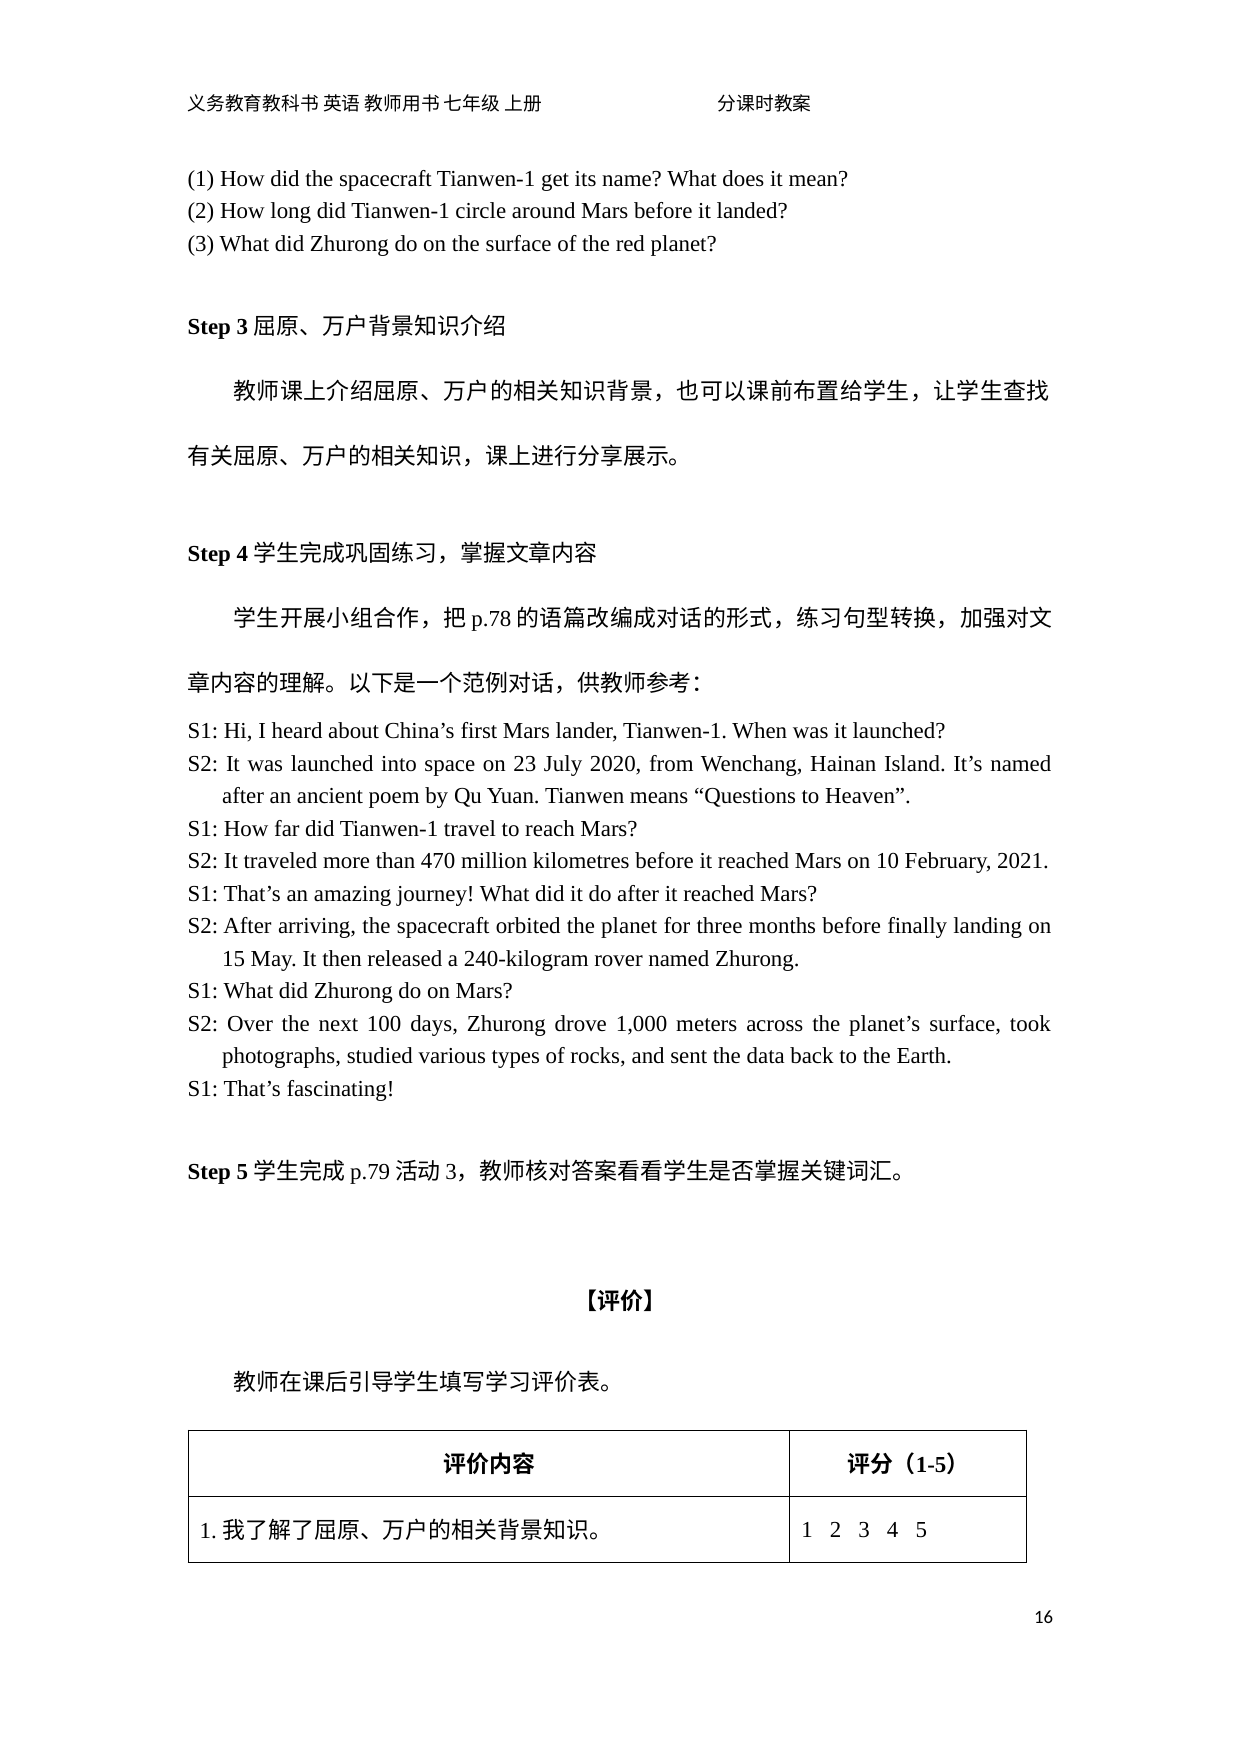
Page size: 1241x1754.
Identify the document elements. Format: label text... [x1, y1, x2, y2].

text 教师课上介绍屈原、万户的相关知识背景，也可以课前布置给学生，让学生查找有关屈原、万户的相关知识，课上进行分享展示。 [187, 357, 1053, 487]
text S1: What did Zhurong do on Mars? [187, 974, 1053, 1007]
table_cell 1 2 3 4 5 [790, 1497, 1026, 1562]
text Step 4 学生完成巩固练习，掌握文章内容 [187, 519, 1053, 584]
text (3) What did Zhurong do on the surface of the red planet? [187, 227, 1053, 259]
table_header 评价内容 [189, 1431, 789, 1496]
text 【评价】 [187, 1267, 1053, 1332]
table_header 评分（1-5） [790, 1431, 1026, 1496]
text S1: How far did Tianwen-1 travel to reach Mars? [187, 812, 1053, 844]
table_cell 1. 我了解了屈原、万户的相关背景知识。 [189, 1497, 789, 1562]
text 学生开展小组合作，把p.78的语篇改编成对话的形式，练习句型转换，加强对文章内容的理解。以下是一个范例对话，供教师参考： [187, 584, 1053, 714]
text S1: Hi, I heard about China’s first Mars lander, Tianwen-1. When was it launched? [187, 714, 1053, 747]
text (2) How long did Tianwen-1 circle around Mars before it landed? [187, 194, 1053, 227]
text S2: It was launched into space on 23 July 2020, from Wenchang, Hainan Island. It’s named after an ancient poem by Qu Yuan. Tianwen means “Questions to Heaven”. [187, 747, 1053, 812]
text S1: That’s an amazing journey! What did it do after it reached Mars? [187, 877, 1053, 909]
text Step 5 学生完成p.79活动3，教师核对答案看看学生是否掌握关键词汇。 [187, 1137, 1053, 1202]
text S2: Over the next 100 days, Zhurong drove 1,000 meters across the planet’s surface, took photographs, studied various types of rocks, and sent the data back to the Earth. [187, 1007, 1053, 1072]
text (1) How did the spacecraft Tianwen-1 get its name? What does it mean? [187, 162, 1053, 194]
text 教师在课后引导学生填写学习评价表。 [187, 1348, 1053, 1413]
text Step 3 屈原、万户背景知识介绍 [187, 292, 1053, 357]
text S2: It traveled more than 470 million kilometres before it reached Mars on 10 February, 2021. [187, 844, 1053, 877]
text S2: After arriving, the spacecraft orbited the planet for three months before finally landing on 15 May. It then released a 240-kilogram rover named Zhurong. [187, 909, 1053, 974]
text S1: That’s fascinating! [187, 1072, 1053, 1104]
